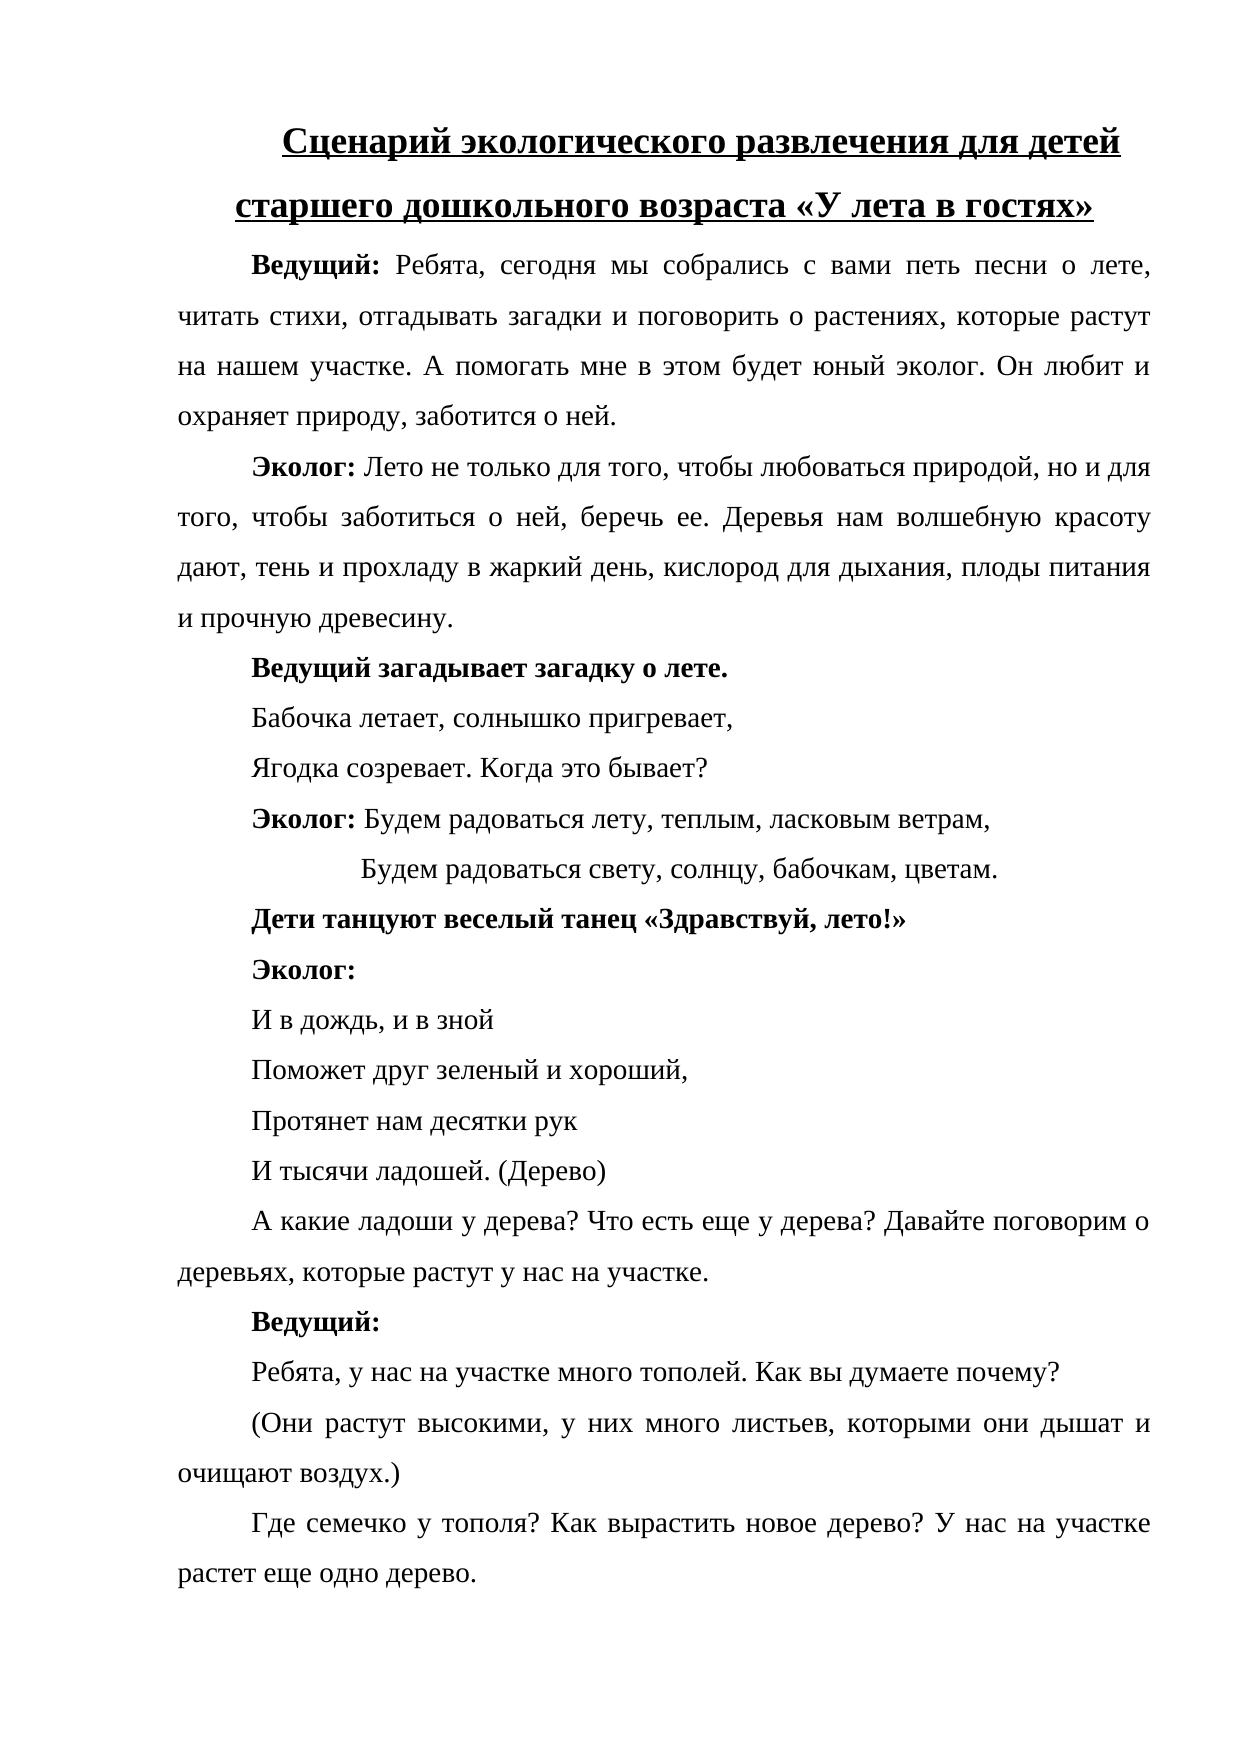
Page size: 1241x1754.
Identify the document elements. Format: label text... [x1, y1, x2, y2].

text Ведущий загадывает загадку о лете. [177, 650, 1152, 683]
text (Они растут высокими, у них много листьев, которыми они дышат и очищают воздух.) [177, 1405, 1152, 1488]
text Эколог: Лето не только для того, чтобы любоваться природой, но и для того, чтобы заботиться о ней, беречь ее. Деревья нам волшебную красоту дают, тень и прохладу в жаркий день, кислород для дыхания, плоды питания и прочную древесину. [177, 449, 1152, 633]
text Ягодка созревает. Когда это бывает? [177, 751, 1152, 784]
text Где семечко у тополя? Как вырастить новое дерево? У нас на участке растет еще одно дерево. [177, 1505, 1152, 1589]
text Поможет друг зеленый и хороший, [177, 1052, 1152, 1086]
text Дети танцуют веселый танец «Здравствуй, лето!» [177, 902, 1152, 935]
text Эколог: [177, 952, 1152, 985]
text Ведущий: [177, 1304, 1152, 1338]
text Ведущий: Ребята, сегодня мы собрались с вами петь песни о лете, читать стихи, отгадывать загадки и поговорить о растениях, которые растут на нашем участке. А помогать мне в этом будет юный эколог. Он любит и охраняет природу, заботится о ней. [177, 247, 1152, 432]
text Эколог: Будем радоваться лету, теплым, ласковым ветрам, [177, 801, 1152, 834]
text И в дождь, и в зной [177, 1002, 1152, 1036]
text Сценарий экологического развлечения для детей старшего дошкольного возраста «У лета в гостях» [177, 118, 1152, 226]
text И тысячи ладошей. (Дерево) [177, 1153, 1152, 1187]
text Ребята, у нас на участке много тополей. Как вы думаете почему? [177, 1354, 1152, 1388]
text Протянет нам десятки рук [177, 1103, 1152, 1136]
text Бабочка летает, солнышко пригревает, [177, 700, 1152, 734]
text А какие ладоши у дерева? Что есть еще у дерева? Давайте поговорим о деревьях, которые растут у нас на участке. [177, 1203, 1152, 1287]
text Будем радоваться свету, солнцу, бабочкам, цветам. [177, 851, 1152, 885]
